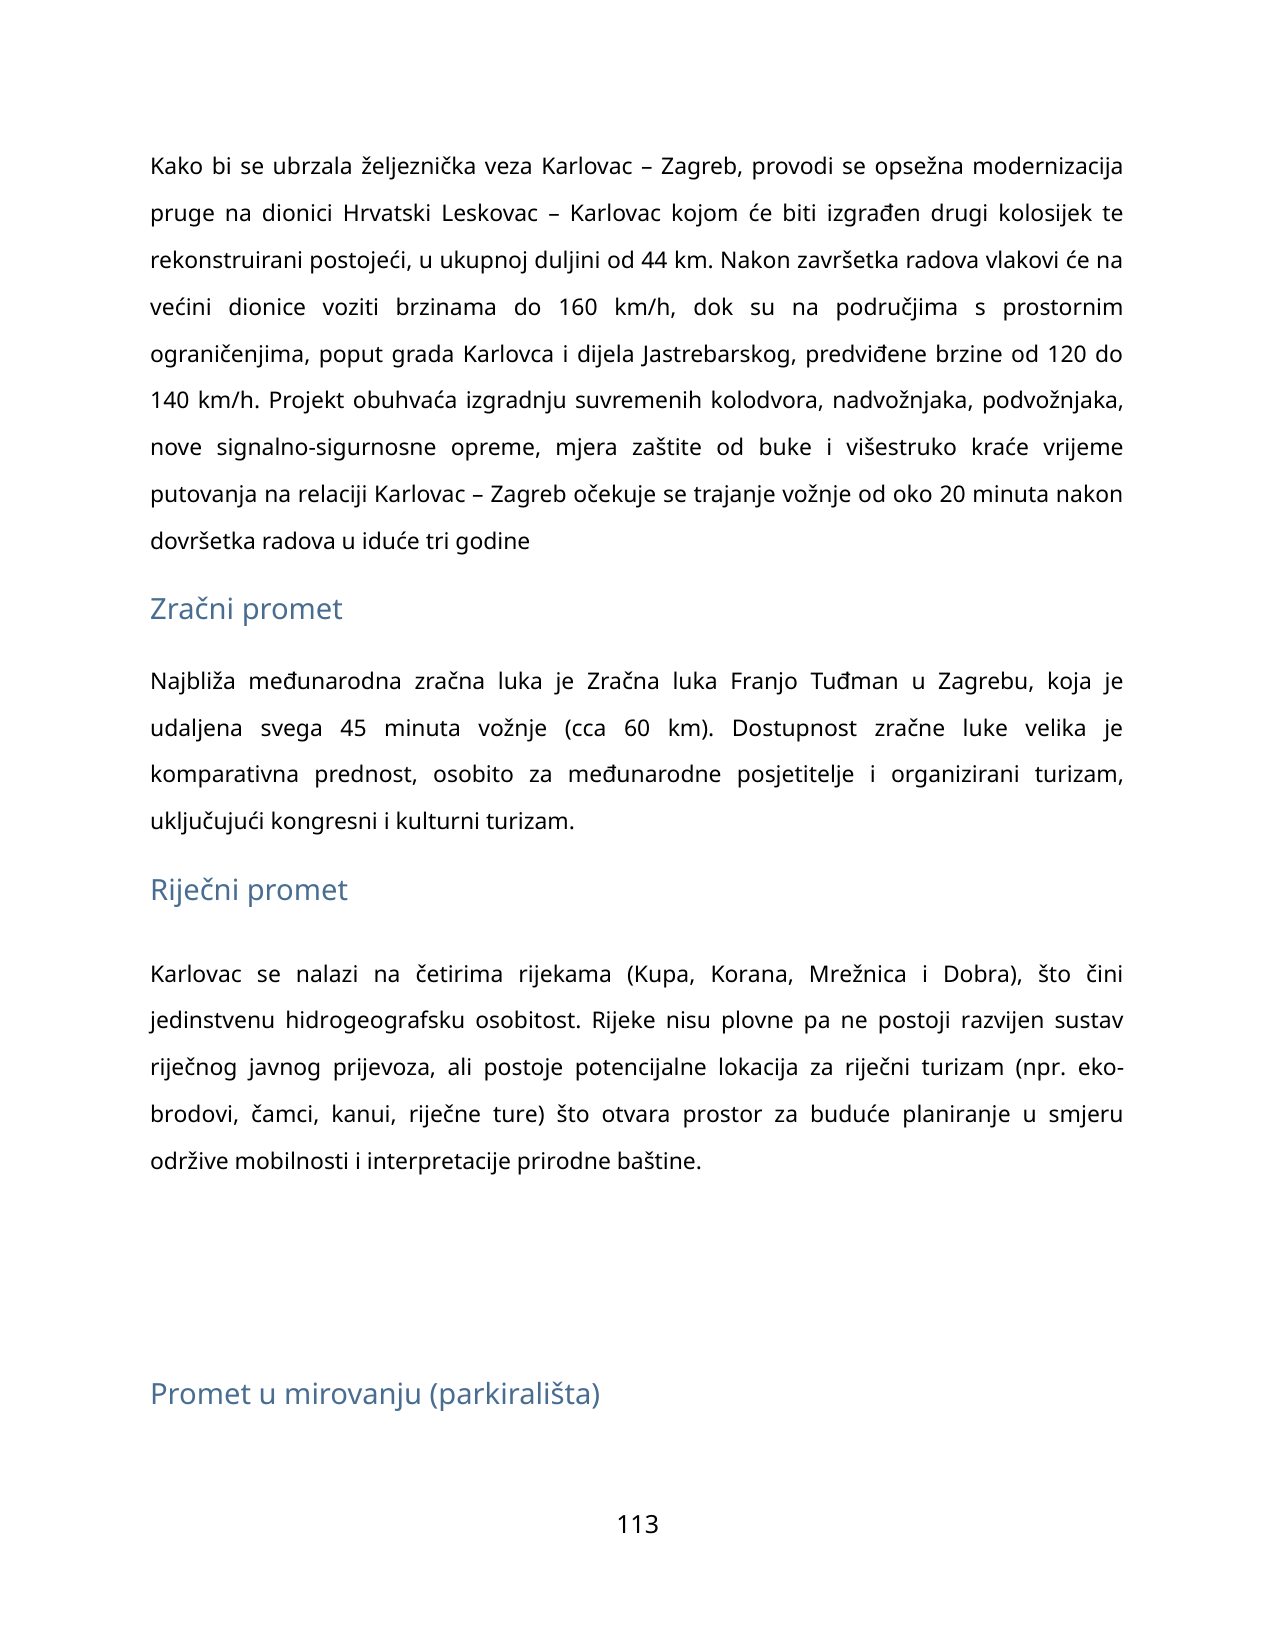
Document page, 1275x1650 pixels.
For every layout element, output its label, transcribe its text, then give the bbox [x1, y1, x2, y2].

text Kako bi se ubrzala željeznička veza Karlovac – Zagreb, provodi se opsežna modernizacija pruge na dionici Hrvatski Leskovac – Karlovac kojom će biti izgrađen drugi kolosijek te rekonstruirani postojeći, u ukupnoj duljini od 44 km. Nakon završetka radova vlakovi će na većini dionice voziti brzinama do 160 km/h, dok su na područjima s prostornim ograničenjima, poput grada Karlovca i dijela Jastrebarskog, predviđene brzine od 120 do 140 km/h. Projekt obuhvaća izgradnju suvremenih kolodvora, nadvožnjaka, podvožnjaka, nove signalno-sigurnosne opreme, mjera zaštite od buke i višestruko kraće vrijeme putovanja na relaciji Karlovac – Zagreb očekuje se trajanje vožnje od oko 20 minuta nakon dovršetka radova u iduće tri godine [150, 150, 1125, 556]
text Riječni promet [150, 869, 1125, 908]
text Promet u mirovanju (parkirališta) [150, 1373, 1125, 1413]
text Zračni promet [150, 588, 1125, 628]
text Najbliža međunarodna zračna luka je Zračna luka Franjo Tuđman u Zagrebu, koja je udaljena svega 45 minuta vožnje (cca 60 km). Dostupnost zračne luke velika je komparativna prednost, osobito za međunarodne posjetitelje i organizirani turizam, uključujući kongresni i kulturni turizam. [150, 665, 1125, 837]
text Karlovac se nalazi na četirima rijekama (Kupa, Korana, Mrežnica i Dobra), što čini jedinstvenu hidrogeografsku osobitost. Rijeke nisu plovne pa ne postoji razvijen sustav riječnog javnog prijevoza, ali postoje potencijalne lokacija za riječni turizam (npr. eko-brodovi, čamci, kanui, riječne ture) što otvara prostor za buduće planiranje u smjeru održive mobilnosti i interpretacije prirodne baštine. [150, 957, 1125, 1176]
